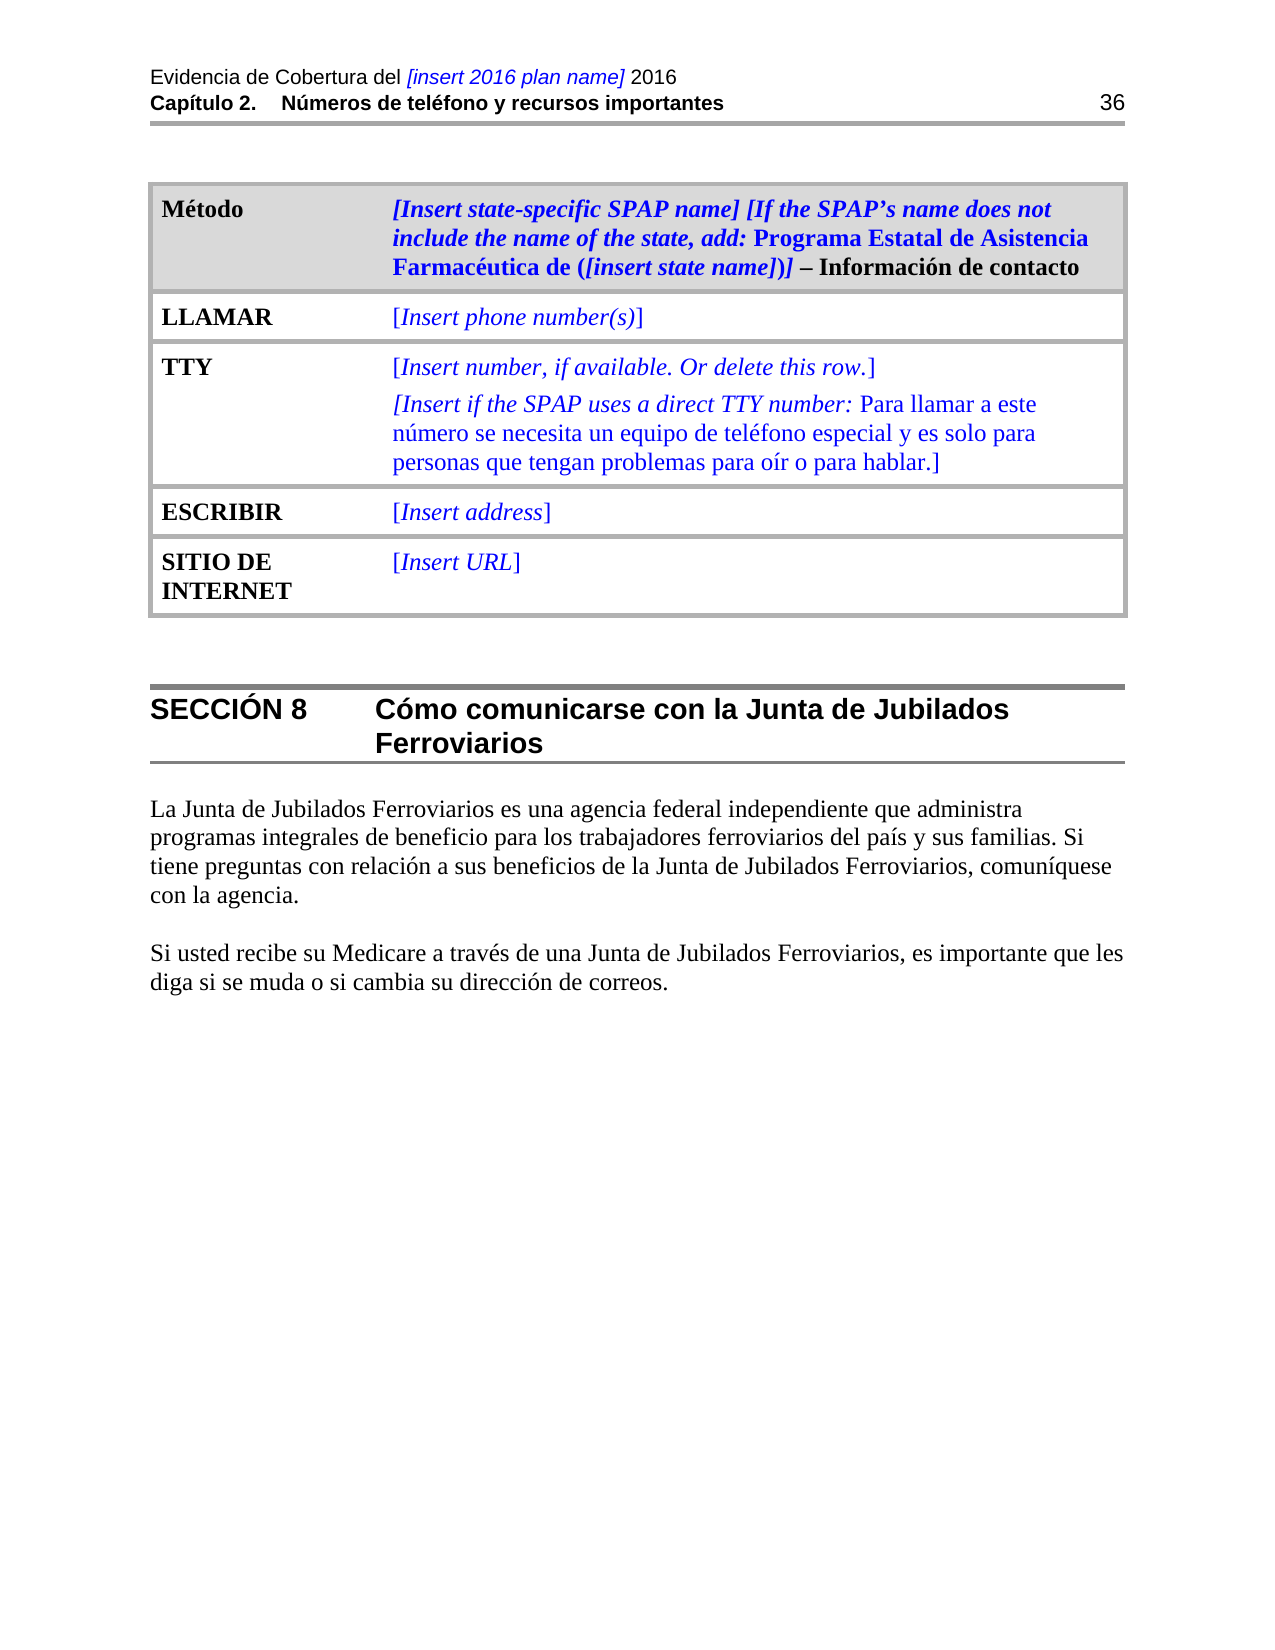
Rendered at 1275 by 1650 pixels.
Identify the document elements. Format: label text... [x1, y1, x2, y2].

table_header [Insert state-specific SPAP name] [If the SPAP’s name does not include the name of the state, add: Programa Estatal de Asistencia Farmacéutica de ([insert state name])] – Información de contacto [381, 186, 1123, 289]
text La Junta de Jubilados Ferroviarios es una agencia federal independiente que administra programas integrales de beneficio para los trabajadores ferroviarios del país y sus familias. Si tiene preguntas con relación a sus beneficios de la Junta de Jubilados Ferroviarios, comuníquese con la agencia. [150, 794, 1125, 909]
table_cell TTY [153, 344, 381, 484]
table_cell [Insert URL] [381, 539, 1123, 613]
text Si usted recibe su Medicare a través de una Junta de Jubilados Ferroviarios, es importante que les diga si se muda o si cambia su dirección de correos. [150, 938, 1125, 995]
table_cell SITIO DE INTERNET [153, 539, 381, 613]
table_cell ESCRIBIR [153, 489, 381, 534]
table_cell [Insert address] [381, 489, 1123, 534]
table_cell LLAMAR [153, 294, 381, 339]
table_cell [Insert phone number(s)] [381, 294, 1123, 339]
table_header Método [153, 186, 381, 289]
table_cell [Insert number, if available. Or delete this row.] [Insert if the SPAP uses a direct TTY number: Para llamar a este número se necesita un equipo de teléfono especial y es solo para personas que tengan problemas para oír o para hablar.] [381, 344, 1123, 484]
subtitle SECCIÓN 8 Cómo comunicarse con la Junta de Jubilados Ferroviarios [150, 690, 1125, 761]
